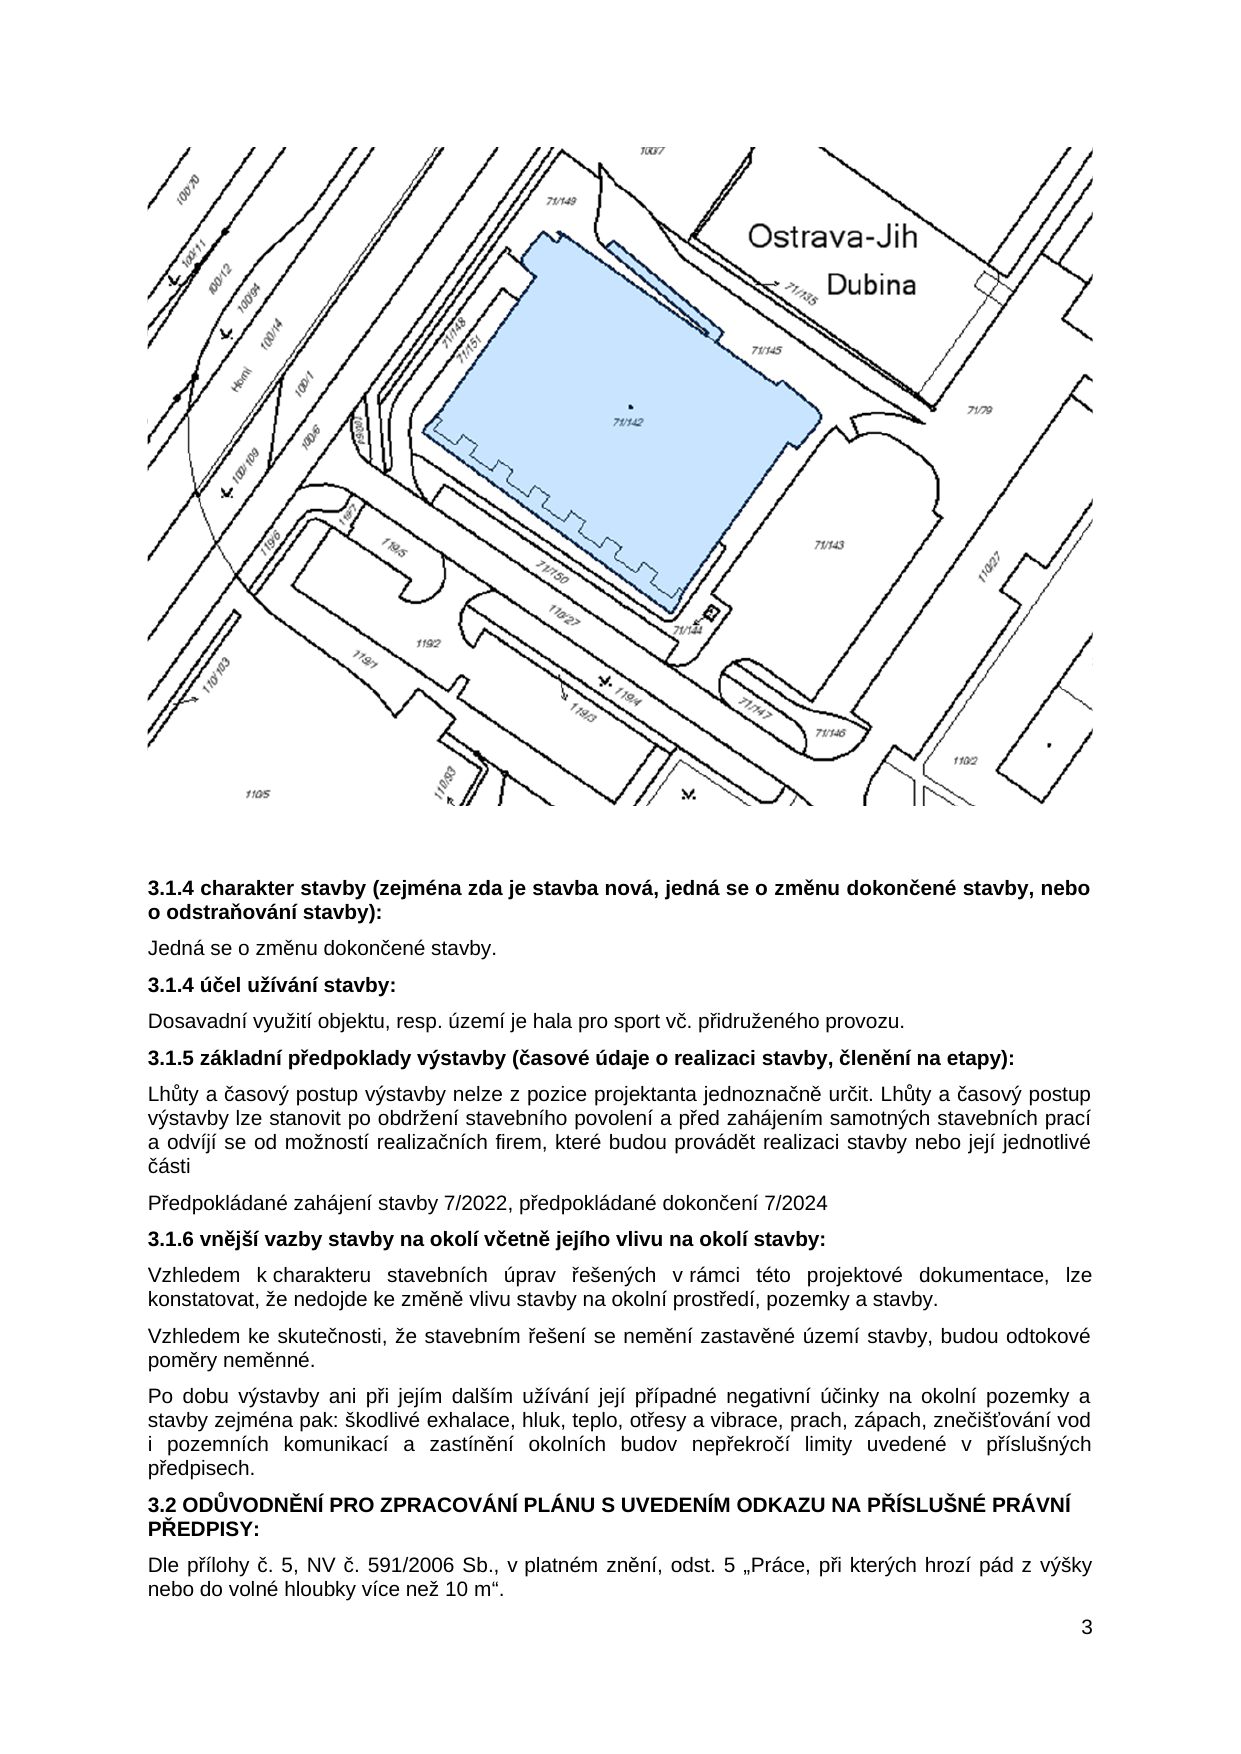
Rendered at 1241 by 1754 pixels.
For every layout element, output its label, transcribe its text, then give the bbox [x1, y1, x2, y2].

subtitle Vzhledem k charakteru stavebních úprav řešených v rámci této projektové dokumentace, lze konstatovat, že nedojde ke změně vlivu stavby na okolní prostředí, pozemky a stavby. [148, 1263, 1092, 1311]
subtitle Dle přílohy č. 5, NV č. 591/2006 Sb., v platném znění, odst. 5 „Práce, při kterých hrozí pád z výšky nebo do volné hloubky více než 10 m“. [148, 1553, 1092, 1601]
picture [147, 147, 1093, 806]
subtitle 3.1.5 základní předpoklady výstavby (časové údaje o realizaci stavby, členění na etapy): [148, 1046, 1092, 1069]
subtitle Lhůty a časový postup výstavby nelze z pozice projektanta jednoznačně určit. Lhůty a časový postup výstavby lze stanovit po obdržení stavebního povolení a před zahájením samotných stavebních prací a odvíjí se od možností realizačních firem, které budou provádět realizaci stavby nebo její jednotlivé části [148, 1082, 1092, 1178]
subtitle Dosavadní využití objektu, resp. území je hala pro sport vč. přidruženého provozu. [148, 1009, 1092, 1033]
subtitle 3.1.4 účel užívání stavby: [148, 973, 1092, 997]
subtitle 3.2 Odůvodnění pro zpracování plánu s uvedením odkazu na příslušné právní předpisy: [148, 1492, 1092, 1540]
subtitle Předpokládané zahájení stavby 7/2022, předpokládané dokončení 7/2024 [148, 1190, 1092, 1214]
subtitle Jedná se o změnu dokončené stavby. [148, 936, 1092, 960]
subtitle 3.1.4 charakter stavby (zejména zda je stavba nová, jedná se o změnu dokončené stavby, nebo o odstraňování stavby): [148, 876, 1092, 924]
subtitle Vzhledem ke skutečnosti, že stavebním řešení se nemění zastavěné území stavby, budou odtokové poměry neměnné. [148, 1324, 1092, 1372]
subtitle 3.1.6 vnější vazby stavby na okolí včetně jejího vlivu na okolí stavby: [148, 1227, 1092, 1251]
subtitle Po dobu výstavby ani při jejím dalším užívání její případné negativní účinky na okolní pozemky a stavby zejména pak: škodlivé exhalace, hluk, teplo, otřesy a vibrace, prach, zápach, znečišťování vod i pozemních komunikací a zastínění okolních budov nepřekročí limity uvedené v příslušných předpisech. [148, 1384, 1092, 1480]
